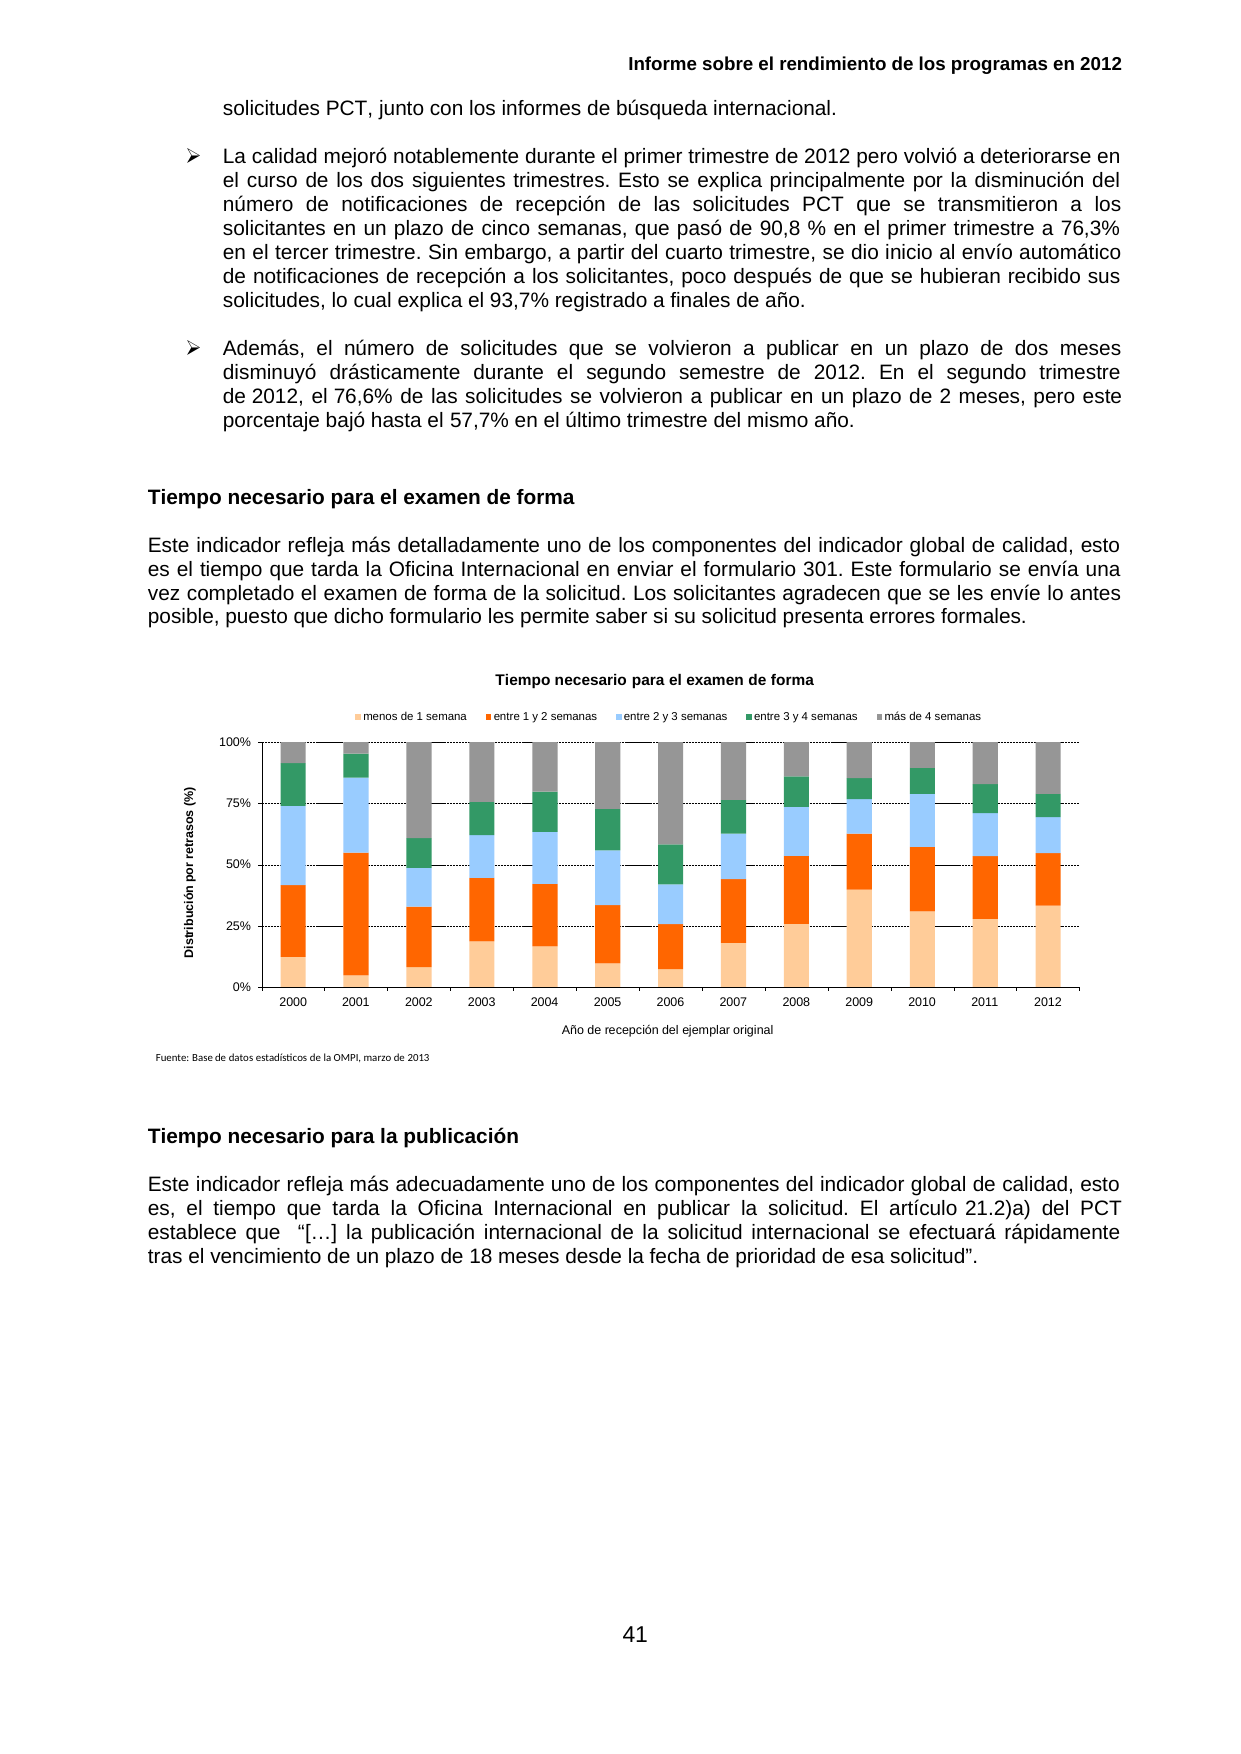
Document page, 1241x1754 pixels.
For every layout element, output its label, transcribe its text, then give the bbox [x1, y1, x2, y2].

list La calidad mejoró notablemente durante el primer trimestre de 2012 pero volvió a deteriorarse en el curso de los dos siguientes trimestres. Esto se explica principalmente por la disminución del número de notificaciones de recepción de las solicitudes PCT que se transmitieron a los solicitantes en un plazo de cinco semanas, que pasó de 90,8 % en el primer trimestre a 76,3% en el tercer trimestre. Sin embargo, a partir del cuarto trimestre, se dio inicio al envío automático de notificaciones de recepción a los solicitantes, poco después de que se hubieran recibido sus solicitudes, lo cual explica el 93,7% registrado a finales de año. [185, 144, 1122, 312]
list Además, el número de solicitudes que se volvieron a publicar en un plazo de dos meses disminuyó drásticamente durante el segundo semestre de 2012. En el segundo trimestre de 2012, el 76,6% de las solicitudes se volvieron a publicar en un plazo de 2 meses, pero este porcentaje bajó hasta el 57,7% en el último trimestre del mismo año. [185, 336, 1122, 432]
text Este indicador refleja más adecuadamente uno de los componentes del indicador global de calidad, esto es, el tiempo que tarda la Oficina Internacional en publicar la solicitud. El artículo 21.2)a) del PCT establece que “[…] la publicación internacional de la solicitud internacional se efectuará rápidamente tras el vencimiento de un plazo de 18 meses desde la fecha de prioridad de esa solicitud”. [148, 1172, 1122, 1268]
text Tiempo necesario para la publicación [148, 1124, 1122, 1148]
text Este indicador refleja más detalladamente uno de los componentes del indicador global de calidad, esto es el tiempo que tarda la Oficina Internacional en enviar el formulario 301. Este formulario se envía una vez completado el examen de forma de la solicitud. Los solicitantes agradecen que se les envíe lo antes posible, puesto que dicho formulario les permite saber si su solicitud presenta errores formales. [148, 532, 1122, 628]
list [185, 96, 1122, 120]
text Tiempo necesario para el examen de forma [148, 484, 1122, 508]
